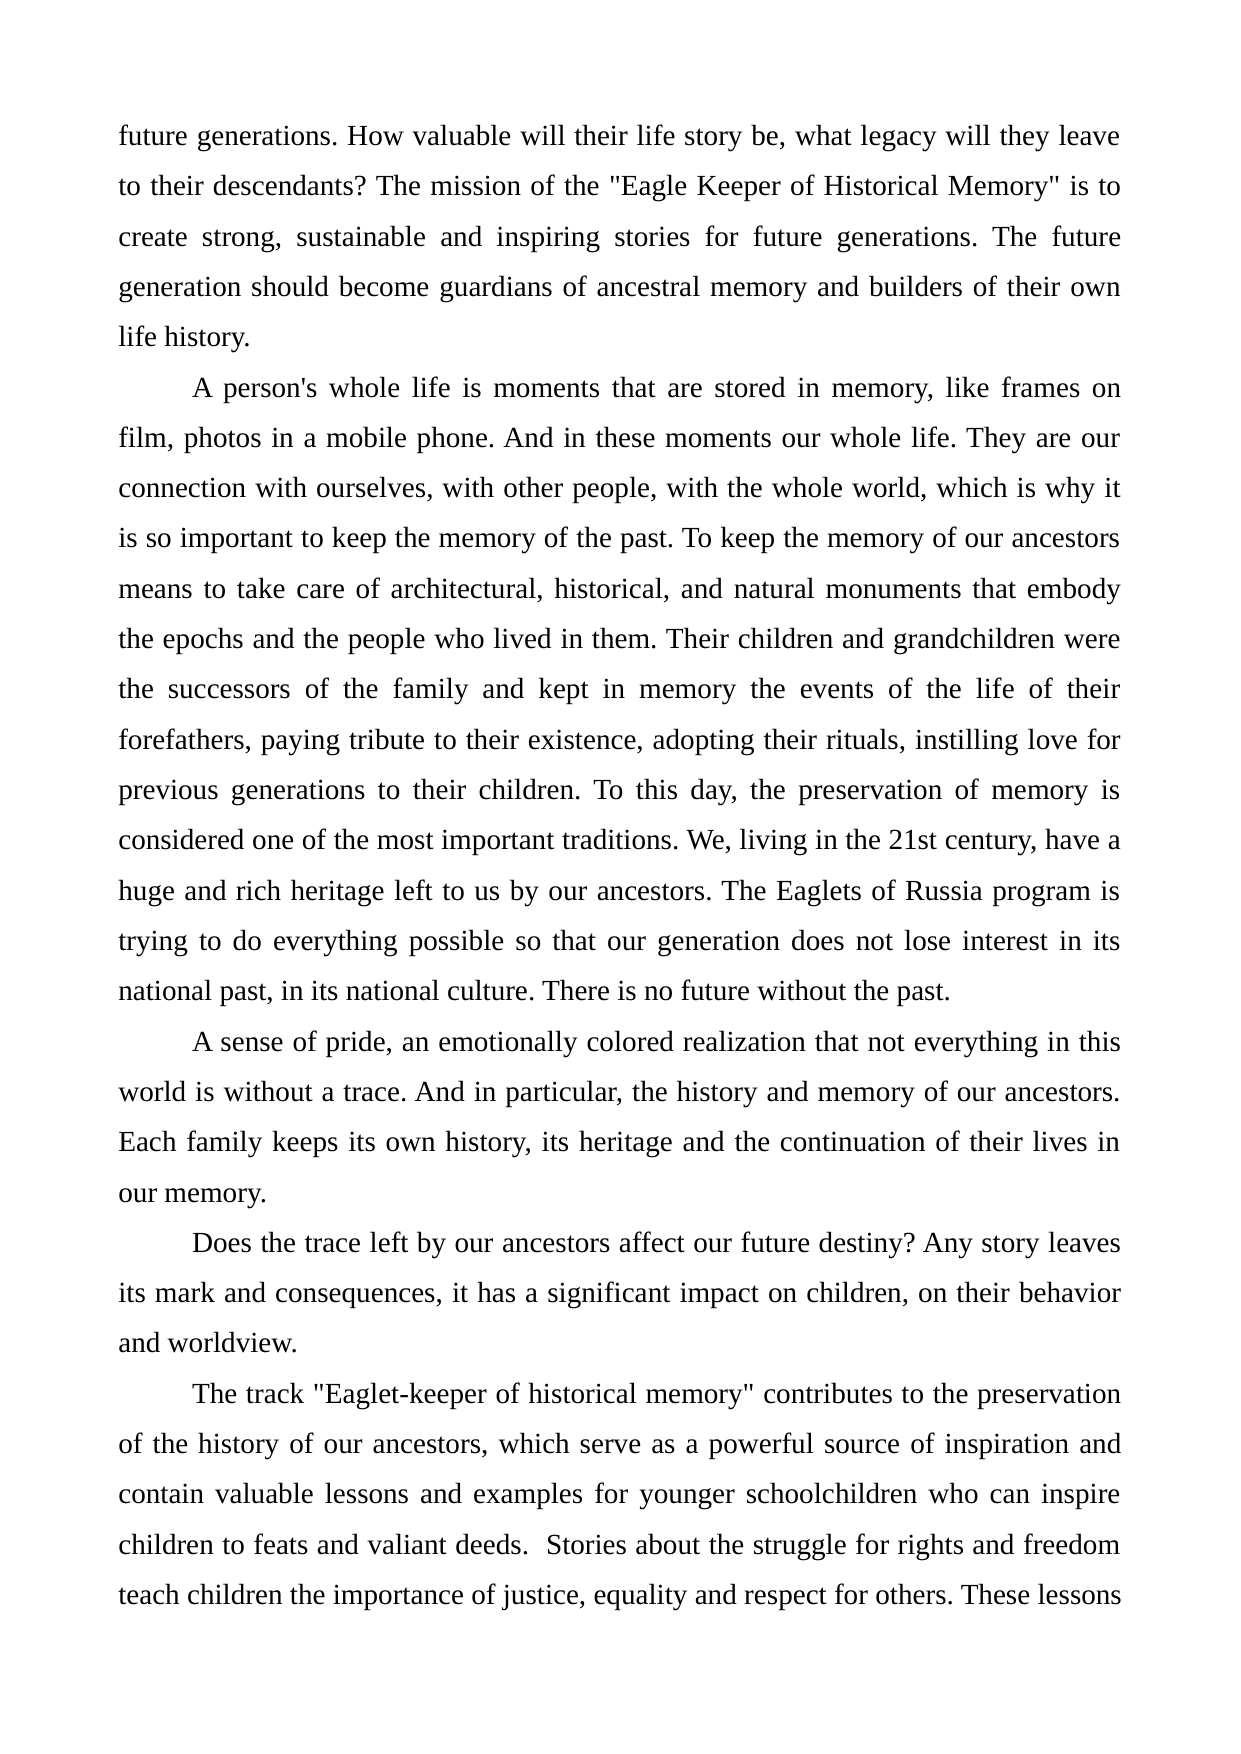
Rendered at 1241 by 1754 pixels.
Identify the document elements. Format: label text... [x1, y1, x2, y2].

text A sense of pride, an emotionally colored realization that not everything in this world is without a trace. And in particular, the history and memory of our ancestors. Each family keeps its own history, its heritage and the continuation of their lives in our memory. [118, 1024, 1122, 1208]
text Does the trace left by our ancestors affect our future destiny? Any story leaves its mark and consequences, it has a significant impact on children, on their behavior and worldview. [118, 1225, 1122, 1359]
text A person's whole life is moments that are stored in memory, like frames on film, photos in a mobile phone. And in these moments our whole life. They are our connection with ourselves, with other people, with the whole world, which is why it is so important to keep the memory of the past. To keep the memory of our ancestors means to take care of architectural, historical, and natural monuments that embody the epochs and the people who lived in them. Their children and grandchildren were the successors of the family and kept in memory the events of the life of their forefathers, paying tribute to their existence, adopting their rituals, instilling love for previous generations to their children. To this day, the preservation of memory is considered one of the most important traditions. We, living in the 21st century, have a huge and rich heritage left to us by our ancestors. The Eaglets of Russia program is trying to do everything possible so that our generation does not lose interest in its national past, in its national culture. There is no future without the past. [118, 370, 1122, 1007]
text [118, 1376, 1122, 1611]
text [118, 118, 1122, 353]
